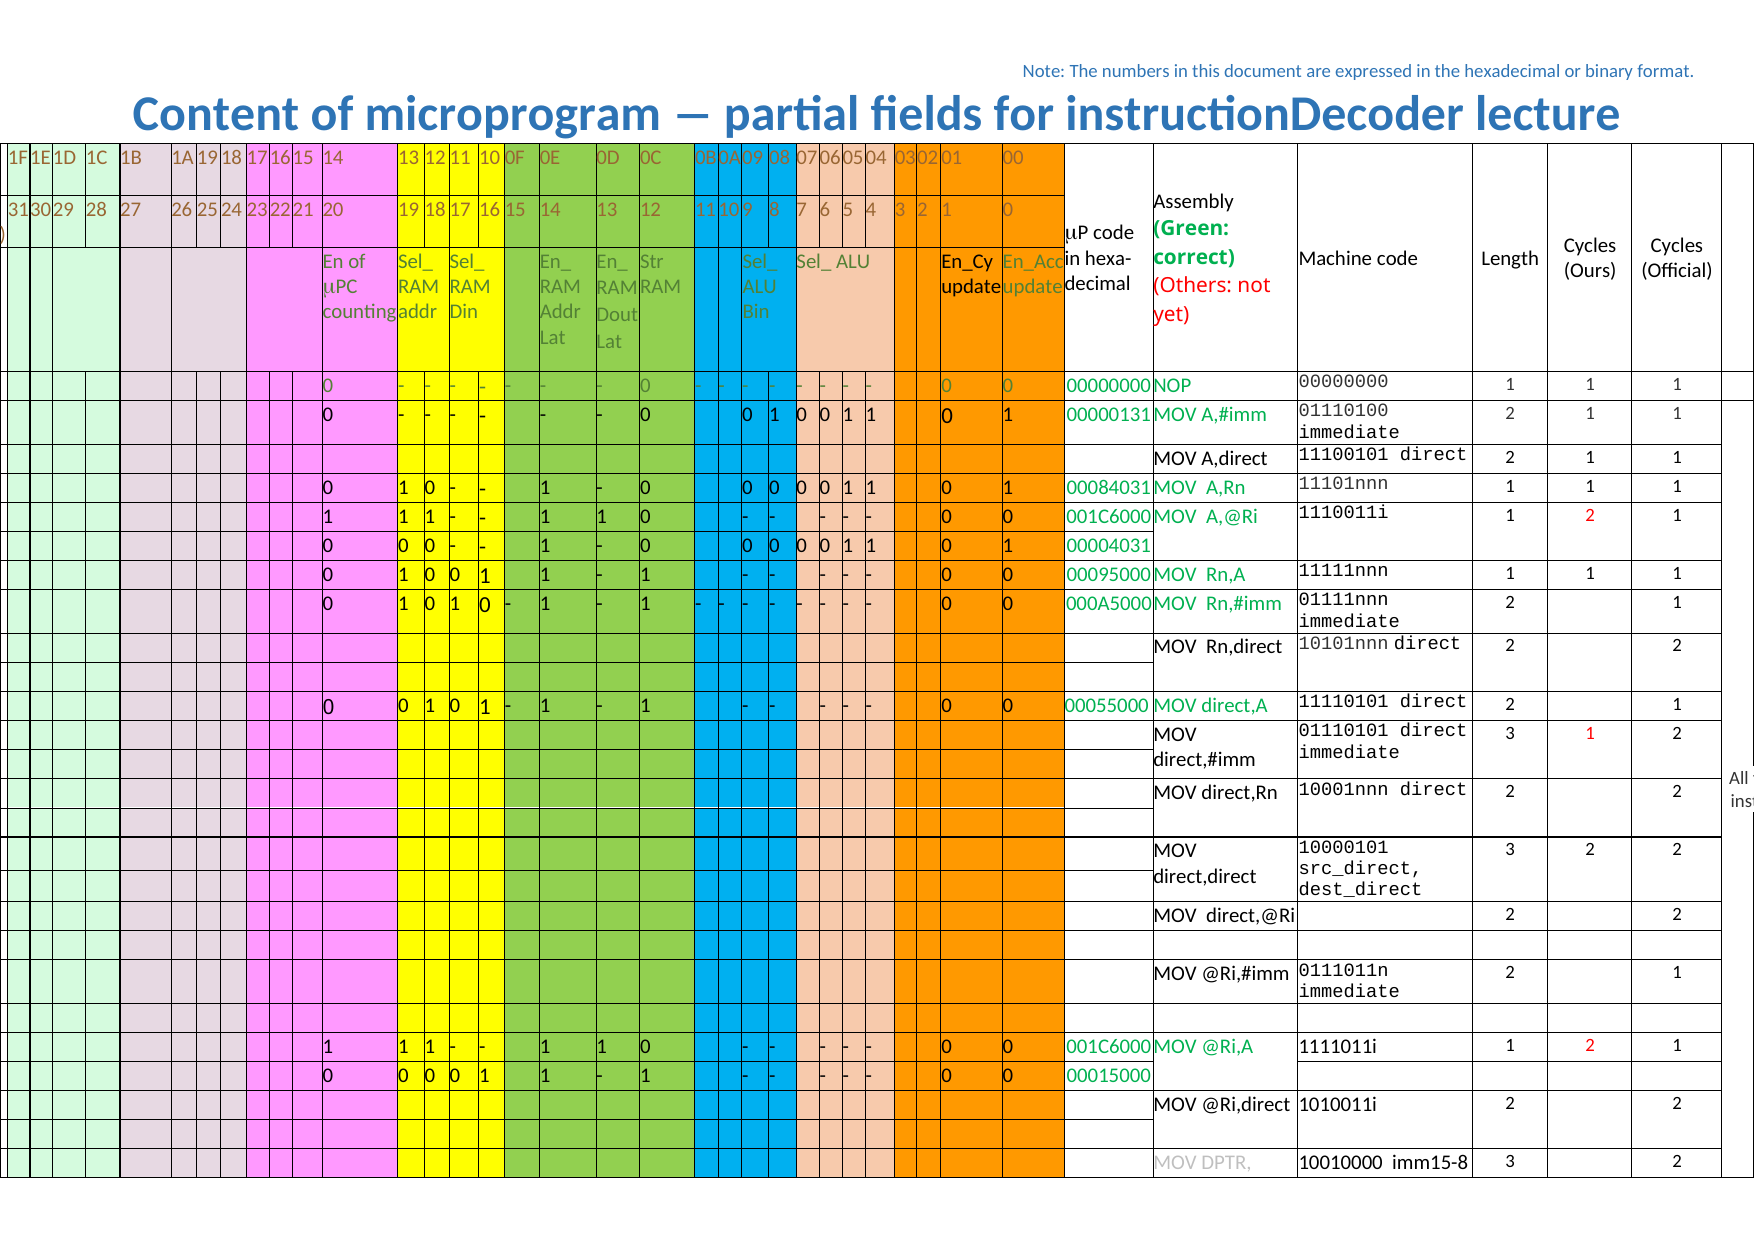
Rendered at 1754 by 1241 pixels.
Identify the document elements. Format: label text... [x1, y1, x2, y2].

table_cell [742, 809, 768, 836]
table_cell [221, 590, 246, 633]
table_cell [172, 634, 196, 662]
table_cell 2 [1473, 401, 1547, 444]
table_cell [719, 401, 741, 444]
table_cell 0 [797, 474, 819, 502]
table_cell [221, 532, 246, 560]
table_cell 0 [425, 474, 449, 502]
table_cell 0 [941, 561, 1002, 589]
table_cell 1 [1548, 401, 1631, 444]
table_cell [270, 1091, 292, 1119]
table_cell [719, 1091, 741, 1119]
table_cell - [843, 590, 865, 633]
table_cell [398, 663, 424, 691]
table_cell 00084031 [1065, 474, 1153, 502]
table_cell 0 [1003, 372, 1064, 400]
table_cell [797, 931, 819, 959]
table_cell [742, 960, 768, 1003]
table_cell [293, 838, 322, 870]
table_cell [917, 561, 940, 589]
table_cell [640, 960, 694, 1003]
table_cell [820, 960, 842, 1003]
table_cell [53, 561, 85, 589]
table_header P code in hexa-decimal [1065, 144, 1153, 371]
table_header Machine code [1298, 144, 1472, 371]
table_cell [917, 1120, 940, 1148]
table_cell 2 [1473, 1091, 1547, 1148]
table_cell [1548, 692, 1631, 720]
table_cell [323, 445, 397, 473]
table_cell [719, 960, 741, 1003]
table_cell [197, 532, 220, 560]
table_cell Sel_ ALU [797, 248, 894, 371]
table_cell - [479, 372, 504, 400]
table_cell [597, 838, 639, 870]
table_cell - [450, 401, 478, 444]
table_cell [86, 902, 119, 930]
table_cell [31, 401, 52, 444]
table_header 10 [479, 144, 504, 195]
table_cell [86, 692, 119, 720]
table_cell - [425, 401, 449, 444]
table_cell [1003, 1004, 1064, 1032]
table_cell 0 [1003, 196, 1064, 247]
table_cell [450, 809, 478, 836]
table_cell 1 [1548, 372, 1631, 400]
table_cell 0 [797, 532, 819, 560]
table_cell 1110011i [1298, 503, 1472, 560]
table_cell 1 [941, 196, 1002, 247]
table_cell [769, 1004, 796, 1032]
table_cell [719, 838, 741, 870]
table_cell [121, 1062, 171, 1090]
table_cell [53, 960, 85, 1003]
table_cell - [769, 1033, 796, 1061]
table_cell 11111nnn [1298, 561, 1472, 589]
table_cell [323, 779, 397, 807]
table_cell 0 [323, 692, 397, 720]
table_cell [8, 721, 29, 749]
table_cell [917, 838, 940, 870]
table_cell [540, 663, 596, 691]
table_cell - [719, 372, 741, 400]
table_cell [797, 634, 819, 662]
table_cell [1298, 902, 1472, 930]
table_cell [221, 474, 246, 502]
table_cell [479, 809, 504, 836]
table_cell 00000131 [1065, 401, 1153, 444]
table_cell [8, 503, 29, 531]
table_cell [505, 721, 539, 749]
table_cell [742, 750, 768, 778]
table_cell [695, 871, 718, 901]
table_cell 25 [197, 196, 220, 247]
table_cell - [695, 372, 718, 400]
table_cell [719, 871, 741, 901]
table_cell [86, 634, 119, 662]
table_header 16 [270, 144, 292, 195]
table_cell 0 [640, 401, 694, 444]
table_cell [221, 372, 246, 400]
table_cell - [479, 401, 504, 444]
table_cell [895, 1149, 916, 1177]
table_cell 001C6000 [1065, 1033, 1153, 1061]
table_cell 1 [479, 1062, 504, 1090]
table_cell [895, 474, 916, 502]
table_cell 1 [398, 590, 424, 633]
table_cell [221, 871, 246, 901]
table_cell [895, 248, 916, 371]
table_cell 1 [866, 474, 894, 502]
table_cell [172, 809, 196, 836]
table_cell [450, 1120, 478, 1148]
table_header 18 [221, 144, 246, 195]
table_cell [695, 838, 718, 870]
table_cell [293, 1091, 322, 1119]
table_cell MOV @Ri,A [1154, 1033, 1297, 1090]
table_cell [941, 445, 1002, 473]
table_cell MOV A,#imm [1154, 401, 1297, 444]
table_cell - [479, 532, 504, 560]
table_cell [172, 779, 196, 807]
table_cell [86, 372, 119, 400]
table_cell [917, 1062, 940, 1090]
table_cell 1 [425, 1033, 449, 1061]
table_cell [31, 372, 52, 400]
table_cell [505, 750, 539, 778]
table_cell [425, 871, 449, 901]
table_cell [197, 401, 220, 444]
table_cell [1065, 721, 1153, 749]
table_cell [293, 1120, 322, 1148]
table_cell [895, 871, 916, 901]
table_cell [895, 931, 916, 959]
table_cell [640, 1004, 694, 1032]
table_cell 2 [1548, 1033, 1631, 1061]
table_cell [479, 960, 504, 1003]
table_cell [270, 692, 292, 720]
table_header 0A [719, 144, 741, 195]
table_cell [31, 931, 52, 959]
table_cell [597, 1120, 639, 1148]
table_cell - [742, 590, 768, 633]
table_cell [323, 871, 397, 901]
table_cell 1 [843, 401, 865, 444]
table_cell 1 [540, 561, 596, 589]
table_cell [172, 248, 246, 371]
table_cell [270, 561, 292, 589]
table_cell [86, 663, 119, 691]
table_cell [640, 721, 694, 749]
table_cell [866, 902, 894, 930]
table_cell [895, 590, 916, 633]
table_cell [695, 931, 718, 959]
table_cell [917, 401, 940, 444]
table_cell [941, 871, 1002, 901]
table_cell [505, 931, 539, 959]
table_cell 00000000 [1065, 372, 1153, 400]
table_cell [1548, 1004, 1631, 1032]
table_cell [121, 1033, 171, 1061]
table_cell [86, 931, 119, 959]
table_cell [843, 779, 865, 807]
table_cell 1 [540, 474, 596, 502]
table_cell 16 [479, 196, 504, 247]
table_cell [121, 902, 171, 930]
table_cell [398, 1004, 424, 1032]
table_cell [695, 248, 718, 371]
table_cell [719, 1004, 741, 1032]
table_cell [121, 634, 171, 662]
table_cell [121, 445, 171, 473]
table_cell [695, 1062, 718, 1090]
table_cell [1003, 1120, 1064, 1148]
table_cell 0 [323, 532, 397, 560]
table_cell [86, 590, 119, 633]
table_cell [820, 1004, 842, 1032]
table_cell 1 [1632, 960, 1721, 1003]
table_cell [425, 960, 449, 1003]
table_cell [695, 1033, 718, 1061]
table_cell [505, 838, 539, 870]
table_cell [1298, 1062, 1472, 1090]
table_cell [1548, 1062, 1631, 1090]
table_cell [1065, 779, 1153, 807]
table_cell [769, 634, 796, 662]
table_cell [31, 838, 52, 870]
table_cell 0 [425, 1062, 449, 1090]
table_cell 7 [797, 196, 819, 247]
table_cell - [820, 372, 842, 400]
table_cell [1632, 931, 1721, 959]
table_cell 27 [121, 196, 171, 247]
text Note: The numbers in this document are expressed in the hexadecimal or binary format. [59, 59, 1695, 82]
table_cell [31, 902, 52, 930]
table_cell [323, 1004, 397, 1032]
table_cell - [820, 590, 842, 633]
table_cell [1065, 634, 1153, 662]
table_cell [53, 532, 85, 560]
table_cell [197, 372, 220, 400]
table_cell 01110101 direct immediate [1298, 721, 1472, 778]
table_cell [293, 1004, 322, 1032]
table_cell [640, 663, 694, 691]
table_cell [86, 838, 119, 870]
table_cell 1 [866, 532, 894, 560]
table_cell 21 [293, 196, 322, 247]
table_cell [769, 871, 796, 901]
table_cell 00095000 [1065, 561, 1153, 589]
table_cell [1065, 445, 1153, 473]
table_cell [1722, 372, 1753, 400]
table_cell [597, 960, 639, 1003]
table_cell 0 [479, 590, 504, 633]
table_cell [197, 1004, 220, 1032]
table_header 17 [247, 144, 269, 195]
table_cell 1 [479, 561, 504, 589]
table_cell 0 [941, 503, 1002, 531]
table_cell 1 [1632, 503, 1721, 560]
table_cell [769, 809, 796, 836]
table_cell [31, 721, 52, 749]
table_cell [247, 372, 269, 400]
table_cell [450, 838, 478, 870]
table_cell 1 [1003, 401, 1064, 444]
table_cell [479, 1091, 504, 1119]
table_cell [425, 445, 449, 473]
table_cell [221, 1120, 246, 1148]
table_cell [719, 663, 741, 691]
table_cell [843, 750, 865, 778]
table_cell [323, 902, 397, 930]
table_cell - [843, 692, 865, 720]
table_cell [505, 960, 539, 1003]
table_cell [247, 692, 269, 720]
table_cell [398, 779, 424, 807]
table_header 15 [293, 144, 322, 195]
table_cell [8, 1091, 29, 1119]
table_cell [479, 838, 504, 870]
table_cell [121, 503, 171, 531]
table_cell [1548, 779, 1631, 836]
table_header Cycles (Official) [1632, 144, 1721, 371]
table_header 1C [86, 144, 119, 195]
table_cell 1111011i [1298, 1033, 1472, 1061]
table_cell 0 [450, 561, 478, 589]
table_cell [895, 1062, 916, 1090]
table_header 14 [323, 144, 397, 195]
table_cell MOV A,Rn [1154, 474, 1297, 502]
table_cell [293, 561, 322, 589]
table_cell [53, 590, 85, 633]
table_cell MOV direct,@Ri [1154, 902, 1297, 930]
table_header [1722, 144, 1753, 371]
table_cell [247, 1004, 269, 1032]
table_cell [797, 1149, 819, 1177]
table_cell - [479, 503, 504, 531]
table_cell [540, 1120, 596, 1148]
table_cell [1065, 1149, 1153, 1177]
table_cell [941, 838, 1002, 870]
table_cell [53, 931, 85, 959]
table_header 03 [895, 144, 916, 195]
table_cell [53, 838, 85, 870]
table_header Cycles (Ours) [1548, 144, 1631, 371]
table_cell [121, 372, 171, 400]
table_cell 2 [1473, 779, 1547, 836]
table_cell [450, 634, 478, 662]
table_cell [941, 1149, 1002, 1177]
table_cell [1003, 1091, 1064, 1119]
table_cell [640, 1120, 694, 1148]
table_cell [197, 663, 220, 691]
table_cell 0 [425, 561, 449, 589]
table_cell [843, 1091, 865, 1119]
table_cell [398, 445, 424, 473]
table_cell 2 [1632, 779, 1721, 836]
table_cell MOV direct,Rn [1154, 779, 1297, 836]
table_cell [719, 248, 741, 371]
table_cell [121, 663, 171, 691]
table_cell [797, 503, 819, 531]
table_cell 0 [1003, 590, 1064, 633]
table_cell MOV direct,#imm [1154, 721, 1297, 778]
table_cell [1003, 931, 1064, 959]
table_cell [505, 871, 539, 901]
table_cell [895, 1120, 916, 1148]
table_cell [398, 871, 424, 901]
table_cell 11100101 direct [1298, 445, 1472, 473]
table_cell [479, 721, 504, 749]
table_cell [820, 721, 842, 749]
table_cell 26 [172, 196, 196, 247]
table_cell 10000101 src_direct, dest_direct [1298, 838, 1472, 901]
table_cell [895, 503, 916, 531]
table_cell [247, 1091, 269, 1119]
table_cell [450, 445, 478, 473]
table_cell 0111011n immediate [1298, 960, 1472, 1003]
table_cell [640, 838, 694, 870]
table_cell [121, 838, 171, 870]
table_cell [121, 721, 171, 749]
table_cell - [450, 503, 478, 531]
table_cell 13 [597, 196, 639, 247]
table_cell [247, 779, 269, 807]
table_cell [197, 634, 220, 662]
table_cell 1 [1003, 474, 1064, 502]
table_cell [866, 809, 894, 836]
table_cell 5 [843, 196, 865, 247]
table_cell [293, 750, 322, 778]
table_header 1E [31, 144, 52, 195]
table_cell NOP [1154, 372, 1297, 400]
table_cell [719, 503, 741, 531]
table_cell 0 [941, 401, 1002, 444]
table_cell [121, 1120, 171, 1148]
table_cell 1 [1632, 1033, 1721, 1061]
table_cell [540, 960, 596, 1003]
table_cell [293, 809, 322, 836]
table_cell 0 [941, 532, 1002, 560]
table_cell [121, 871, 171, 901]
table_cell - [843, 1062, 865, 1090]
table_cell [895, 692, 916, 720]
table_cell - [866, 1062, 894, 1090]
table_cell - [769, 1062, 796, 1090]
table_cell [695, 692, 718, 720]
table_cell [86, 445, 119, 473]
table_cell [820, 1149, 842, 1177]
table_cell [53, 750, 85, 778]
table_cell MOV @Ri,#imm [1154, 960, 1297, 1003]
table_cell [31, 750, 52, 778]
table_cell [172, 1149, 196, 1177]
table_cell - [450, 532, 478, 560]
table_cell [719, 445, 741, 473]
table_cell - [843, 1033, 865, 1061]
table_cell [941, 663, 1002, 691]
table_cell [197, 474, 220, 502]
table_cell [270, 1149, 292, 1177]
table_cell - [769, 692, 796, 720]
table_cell [719, 532, 741, 560]
table_cell [695, 809, 718, 836]
table_cell [866, 931, 894, 959]
table_cell 3 [1473, 721, 1547, 778]
table_cell 2 [1473, 445, 1547, 473]
table_cell [1548, 634, 1631, 691]
table_cell [53, 248, 119, 371]
table_cell 2 [1632, 902, 1721, 930]
table_cell [425, 931, 449, 959]
table_cell 1 [1548, 561, 1631, 589]
table_cell [917, 1033, 940, 1061]
table_cell - [769, 503, 796, 531]
table_cell [540, 445, 596, 473]
table_cell - [820, 503, 842, 531]
table_cell 1 [323, 1033, 397, 1061]
table_cell [172, 445, 196, 473]
table_cell [31, 663, 52, 691]
table_cell [1003, 750, 1064, 778]
table_cell 2 [1632, 1149, 1721, 1177]
table_cell [1003, 1149, 1064, 1177]
table_cell 0 [1003, 1033, 1064, 1061]
table_cell [797, 902, 819, 930]
table_cell 1 [1473, 1033, 1547, 1061]
table_cell [917, 372, 940, 400]
table_cell 1 [1632, 474, 1721, 502]
table_cell [323, 1091, 397, 1119]
table_cell 1 [769, 401, 796, 444]
table_cell [172, 532, 196, 560]
table_cell [172, 902, 196, 930]
table_cell [121, 931, 171, 959]
table_cell 0 [398, 1062, 424, 1090]
table_cell 1 [1632, 401, 1721, 444]
table_cell [843, 445, 865, 473]
table_cell [1632, 1062, 1721, 1090]
table_cell 1 [398, 474, 424, 502]
table_cell [31, 809, 52, 836]
table_cell 00015000 [1065, 1062, 1153, 1090]
table_cell [597, 721, 639, 749]
table_cell 0 [323, 1062, 397, 1090]
table_cell [1548, 931, 1631, 959]
table_header 0F [505, 144, 539, 195]
table_cell [843, 838, 865, 870]
table_cell 1 [540, 590, 596, 633]
table_cell [121, 561, 171, 589]
table_cell [293, 960, 322, 1003]
table_cell 1 [843, 532, 865, 560]
table_cell [917, 931, 940, 959]
table_cell 19 [398, 196, 424, 247]
table_cell [719, 721, 741, 749]
table_header 1D [53, 144, 85, 195]
table_cell [221, 634, 246, 662]
table_cell [8, 474, 29, 502]
table_cell 0 [742, 401, 768, 444]
table_cell [425, 721, 449, 749]
table_cell [270, 1120, 292, 1148]
table_cell - [866, 561, 894, 589]
table_cell [270, 931, 292, 959]
table_cell [866, 1120, 894, 1148]
table_cell [917, 809, 940, 836]
table_cell [1003, 902, 1064, 930]
table_cell [197, 1091, 220, 1119]
table_cell [323, 1149, 397, 1177]
table_cell [398, 634, 424, 662]
table_cell [450, 871, 478, 901]
table_cell [917, 1149, 940, 1177]
table_cell [479, 1149, 504, 1177]
table_cell [695, 532, 718, 560]
table_cell 00000000 [1298, 372, 1472, 400]
table_cell [540, 779, 596, 807]
table_cell [425, 1149, 449, 1177]
table_cell [479, 1004, 504, 1032]
table_cell [479, 779, 504, 807]
table_cell [197, 809, 220, 836]
table_cell [221, 561, 246, 589]
table_cell [895, 750, 916, 778]
table_cell [323, 931, 397, 959]
table_cell [323, 663, 397, 691]
table_cell [695, 1149, 718, 1177]
table_cell [172, 474, 196, 502]
table_cell [895, 960, 916, 1003]
table_cell [769, 750, 796, 778]
table_cell 1 [640, 561, 694, 589]
table_cell [719, 809, 741, 836]
table_cell [820, 902, 842, 930]
table_cell [843, 1004, 865, 1032]
table_cell 000A5000 [1065, 590, 1153, 633]
table_cell 0 [941, 372, 1002, 400]
table_cell [31, 1120, 52, 1148]
table_cell [797, 779, 819, 807]
table_cell [917, 692, 940, 720]
table_cell [941, 931, 1002, 959]
table_cell [247, 561, 269, 589]
table_cell [425, 1004, 449, 1032]
table_cell 1 [398, 561, 424, 589]
table_cell [941, 1120, 1002, 1148]
table_header 01 [941, 144, 1002, 195]
table_cell 001C6000 [1065, 503, 1153, 531]
table_cell 0 [1003, 692, 1064, 720]
table_cell [293, 474, 322, 502]
table_cell [695, 960, 718, 1003]
table_cell [8, 1120, 29, 1148]
table_cell [172, 561, 196, 589]
table_header 05 [843, 144, 865, 195]
table_cell [247, 445, 269, 473]
table_cell 0 [769, 532, 796, 560]
table_cell [86, 1033, 119, 1061]
table_cell [270, 1004, 292, 1032]
table_cell [53, 634, 85, 662]
table_cell [895, 838, 916, 870]
table_cell [221, 1033, 246, 1061]
table_cell [270, 779, 292, 807]
table_cell - [843, 372, 865, 400]
table_cell [866, 838, 894, 870]
table_cell [695, 902, 718, 930]
table_cell [270, 401, 292, 444]
table_cell En_ RAM Addr Lat [540, 248, 596, 371]
table_cell [53, 721, 85, 749]
table_cell [866, 960, 894, 1003]
table_cell 1 [540, 503, 596, 531]
table_cell [797, 721, 819, 749]
table_cell [450, 779, 478, 807]
table_cell [695, 779, 718, 807]
table_cell 0 [820, 474, 842, 502]
table_cell 0 [797, 401, 819, 444]
table_cell [121, 401, 171, 444]
table_cell [247, 902, 269, 930]
table_cell [895, 721, 916, 749]
table_cell - [820, 561, 842, 589]
table_cell [8, 663, 29, 691]
table_cell - [742, 692, 768, 720]
table_cell 0 [742, 474, 768, 502]
table_cell [797, 871, 819, 901]
table_cell 0 [450, 692, 478, 720]
table_cell [398, 931, 424, 959]
table_cell 6 [820, 196, 842, 247]
table_cell 24 [221, 196, 246, 247]
table_cell [221, 960, 246, 1003]
table_cell 0 [941, 590, 1002, 633]
table_cell [505, 532, 539, 560]
table_cell 31 [8, 196, 29, 247]
table_cell [895, 532, 916, 560]
table_cell [86, 503, 119, 531]
table_cell 1 [597, 503, 639, 531]
table_cell [505, 248, 539, 371]
table_cell [293, 931, 322, 959]
table_cell 1 [1632, 445, 1721, 473]
table_cell [1065, 1004, 1153, 1032]
table_cell [247, 590, 269, 633]
table_cell [843, 663, 865, 691]
table_cell 1 [1473, 503, 1547, 560]
table_cell [53, 902, 85, 930]
table_cell - [769, 372, 796, 400]
table_cell [597, 1004, 639, 1032]
table_cell 10101nnn direct [1298, 634, 1472, 691]
table_cell [172, 1033, 196, 1061]
table_cell 1 [640, 1062, 694, 1090]
table_cell [695, 474, 718, 502]
table_cell [640, 809, 694, 836]
table_cell 0 [640, 1033, 694, 1061]
table_cell [1548, 902, 1631, 930]
table_cell [540, 750, 596, 778]
table_cell [172, 838, 196, 870]
table_cell 10 [719, 196, 741, 247]
table_cell [8, 1004, 29, 1032]
table_cell [719, 1120, 741, 1148]
table_cell 0 [941, 474, 1002, 502]
table_cell [221, 1091, 246, 1119]
table_cell [1065, 663, 1153, 691]
table_cell [843, 809, 865, 836]
table_cell [769, 779, 796, 807]
table_cell - [597, 1062, 639, 1090]
table_cell [797, 960, 819, 1003]
table_header 12 [425, 144, 449, 195]
table_cell [221, 1149, 246, 1177]
table_cell [866, 445, 894, 473]
table_cell [941, 634, 1002, 662]
table_cell 1 [597, 1033, 639, 1061]
table_cell - [398, 401, 424, 444]
table_cell [293, 779, 322, 807]
table_cell [323, 1120, 397, 1148]
table_cell [769, 931, 796, 959]
table_cell [53, 401, 85, 444]
table_cell [866, 634, 894, 662]
table_cell [8, 445, 29, 473]
table_cell [86, 1120, 119, 1148]
table_cell [769, 663, 796, 691]
table_cell 0 [640, 474, 694, 502]
table_cell [797, 1120, 819, 1148]
table_cell [86, 779, 119, 807]
table_cell [31, 474, 52, 502]
table_cell - [540, 372, 596, 400]
table_cell [247, 1149, 269, 1177]
table_cell [597, 445, 639, 473]
table_cell [597, 634, 639, 662]
table_cell [769, 1149, 796, 1177]
table_cell [31, 1149, 52, 1177]
table_cell [479, 1120, 504, 1148]
table_cell 2 [1632, 721, 1721, 778]
table_cell - [719, 590, 741, 633]
table_cell [425, 1091, 449, 1119]
table_cell [172, 590, 196, 633]
table_cell [121, 692, 171, 720]
table_cell 0 [820, 532, 842, 560]
table_cell [866, 1004, 894, 1032]
table_cell [1065, 750, 1153, 778]
table_cell [247, 1120, 269, 1148]
table_cell [425, 750, 449, 778]
table_cell - [450, 1033, 478, 1061]
table_cell [866, 663, 894, 691]
table_cell [53, 1062, 85, 1090]
table_cell [941, 902, 1002, 930]
table_cell 1 [1473, 474, 1547, 502]
table_cell [450, 1149, 478, 1177]
table_cell [917, 248, 940, 371]
table_cell [425, 634, 449, 662]
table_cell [1298, 1149, 1472, 1177]
table_cell [895, 902, 916, 930]
table_cell [820, 1091, 842, 1119]
table_cell Str RAM [640, 248, 694, 371]
table_cell [719, 692, 741, 720]
table_cell [820, 445, 842, 473]
table_cell [172, 750, 196, 778]
table_cell [53, 1120, 85, 1148]
table_cell [247, 809, 269, 836]
table_cell [1003, 871, 1064, 901]
table_cell [797, 445, 819, 473]
table_cell En_Cy update [941, 248, 1002, 371]
table_cell 0 [941, 1062, 1002, 1090]
table_cell [742, 445, 768, 473]
table_cell [197, 503, 220, 531]
table_cell [197, 721, 220, 749]
table_header 06 [820, 144, 842, 195]
table_cell [843, 960, 865, 1003]
table_cell [895, 663, 916, 691]
table_cell [540, 1091, 596, 1119]
table_cell [479, 445, 504, 473]
table_cell - [866, 503, 894, 531]
table_cell MOV Rn,A [1154, 561, 1297, 589]
table_cell [597, 1091, 639, 1119]
table_cell 1 [540, 1062, 596, 1090]
table_cell [1298, 931, 1472, 959]
table_cell - [742, 561, 768, 589]
table_cell 14 [540, 196, 596, 247]
table_cell 01110100 immediate [1298, 401, 1472, 444]
table_cell [270, 634, 292, 662]
table_cell [172, 372, 196, 400]
table_cell [247, 721, 269, 749]
table_cell [695, 445, 718, 473]
table_cell [1298, 1004, 1472, 1032]
table_cell [221, 838, 246, 870]
table_cell [53, 445, 85, 473]
table_cell [8, 401, 29, 444]
table_cell [270, 1062, 292, 1090]
table_cell [769, 838, 796, 870]
table_cell 2 [917, 196, 940, 247]
table_header 0C [640, 144, 694, 195]
table_cell [86, 532, 119, 560]
table_cell [941, 809, 1002, 836]
table_cell 0 [450, 1062, 478, 1090]
table_cell [121, 750, 171, 778]
table_cell - [866, 372, 894, 400]
table_cell [820, 634, 842, 662]
table_cell 1 [1003, 532, 1064, 560]
table_cell [797, 750, 819, 778]
table_cell 2 [1473, 590, 1547, 633]
table_cell [597, 779, 639, 807]
table_cell [895, 372, 916, 400]
table_cell [820, 663, 842, 691]
table_cell [425, 779, 449, 807]
table_cell [425, 838, 449, 870]
table_cell [293, 372, 322, 400]
table_cell 11110101 direct [1298, 692, 1472, 720]
table_cell - [797, 590, 819, 633]
table_cell [640, 931, 694, 959]
table_cell [917, 779, 940, 807]
table_cell [293, 1033, 322, 1061]
table_cell [843, 871, 865, 901]
table_cell [31, 692, 52, 720]
table_cell [8, 634, 29, 662]
table_cell [31, 561, 52, 589]
table_cell [31, 503, 52, 531]
table_cell 0 [398, 532, 424, 560]
table_cell [293, 401, 322, 444]
table_cell 12 [640, 196, 694, 247]
table_cell [719, 750, 741, 778]
table_cell [479, 931, 504, 959]
table_cell 1 [1548, 445, 1631, 473]
table_cell 17 [450, 196, 478, 247]
table_cell En_Acc update [1003, 248, 1064, 371]
table_cell - [866, 590, 894, 633]
table_cell [797, 692, 819, 720]
table_cell [121, 779, 171, 807]
table_cell 9 [742, 196, 768, 247]
table_cell [172, 721, 196, 749]
table_cell 18 [425, 196, 449, 247]
table_cell [293, 503, 322, 531]
table_cell [398, 838, 424, 870]
table_cell [398, 1120, 424, 1148]
table_cell [742, 1091, 768, 1119]
table_cell [695, 561, 718, 589]
table_cell [917, 590, 940, 633]
table_cell - [866, 692, 894, 720]
table_cell [540, 871, 596, 901]
table_cell [247, 474, 269, 502]
table_cell [121, 1149, 171, 1177]
table_cell [640, 902, 694, 930]
table_cell 0 [425, 532, 449, 560]
table_cell [323, 750, 397, 778]
table_cell [121, 1004, 171, 1032]
table_cell [1065, 871, 1153, 901]
table_cell [695, 1091, 718, 1119]
table_cell - [597, 590, 639, 633]
table_cell [1632, 1004, 1721, 1032]
table_cell 23 [247, 196, 269, 247]
table_cell - [820, 692, 842, 720]
table_header 0E [540, 144, 596, 195]
table_cell [540, 1149, 596, 1177]
table_cell [1003, 838, 1064, 870]
table_cell [121, 1091, 171, 1119]
table_cell [895, 561, 916, 589]
table_cell - [843, 503, 865, 531]
table_cell - [479, 1033, 504, 1061]
table_cell [121, 960, 171, 1003]
table_cell [8, 372, 29, 400]
table_cell [820, 931, 842, 959]
table_cell [398, 1149, 424, 1177]
table_cell [293, 663, 322, 691]
table_cell [695, 503, 718, 531]
table_cell [505, 1062, 539, 1090]
table_cell [270, 1033, 292, 1061]
table_cell [505, 401, 539, 444]
table_header 04 [866, 144, 894, 195]
table_cell [719, 779, 741, 807]
table_cell [895, 1004, 916, 1032]
table_cell - [742, 372, 768, 400]
table_cell 0 [941, 692, 1002, 720]
table_cell [53, 474, 85, 502]
table_cell 28 [86, 196, 119, 247]
table_cell [197, 561, 220, 589]
table_cell 1 [540, 532, 596, 560]
table_cell [505, 445, 539, 473]
table_cell 2 [1548, 838, 1631, 901]
table_cell 1 [540, 692, 596, 720]
table_cell [8, 248, 29, 371]
table_cell [31, 634, 52, 662]
table_cell [247, 1062, 269, 1090]
table_cell [797, 663, 819, 691]
table_cell [247, 503, 269, 531]
table_cell [86, 474, 119, 502]
table_cell [820, 779, 842, 807]
table_cell [31, 1004, 52, 1032]
table_cell [742, 663, 768, 691]
table_cell [1548, 590, 1631, 633]
table_cell [172, 931, 196, 959]
table_cell [247, 663, 269, 691]
table_cell [172, 1091, 196, 1119]
table_cell [221, 401, 246, 444]
table_cell En of PC counting [323, 248, 397, 371]
table_cell [540, 902, 596, 930]
table_cell [221, 1062, 246, 1090]
table_cell [941, 750, 1002, 778]
table_cell [917, 1091, 940, 1119]
table_cell 2 [1548, 503, 1631, 560]
table_cell 01111nnn immediate [1298, 590, 1472, 633]
table_cell [86, 750, 119, 778]
table_cell [172, 871, 196, 901]
table_cell [247, 931, 269, 959]
table_header 1B [121, 144, 171, 195]
table_cell En_ RAM Dout Lat [597, 248, 639, 371]
table_cell [270, 590, 292, 633]
table_cell [197, 960, 220, 1003]
table_cell [197, 902, 220, 930]
table_cell - [505, 590, 539, 633]
table_cell [866, 721, 894, 749]
table_cell [425, 809, 449, 836]
table_cell [742, 1120, 768, 1148]
table_cell [8, 1062, 29, 1090]
table_cell [450, 931, 478, 959]
table_cell 0 [1003, 1062, 1064, 1090]
table_cell [866, 1149, 894, 1177]
table_cell [843, 931, 865, 959]
table_cell [53, 663, 85, 691]
table_cell 0 [398, 692, 424, 720]
table_cell [293, 902, 322, 930]
table_cell [719, 1033, 741, 1061]
table_cell [172, 960, 196, 1003]
table_cell [172, 663, 196, 691]
table_cell [221, 779, 246, 807]
table_cell [917, 474, 940, 502]
table_cell 8 [769, 196, 796, 247]
table_cell 1 [1473, 372, 1547, 400]
table_cell 15 [505, 196, 539, 247]
table_cell [221, 663, 246, 691]
table_cell [917, 871, 940, 901]
table_cell 1 [450, 590, 478, 633]
table_cell 10001nnn direct [1298, 779, 1472, 836]
table_cell [8, 779, 29, 807]
table_cell 2 [1473, 902, 1547, 930]
table_header 0B [695, 144, 718, 195]
table_cell [197, 779, 220, 807]
table_cell [247, 871, 269, 901]
table_cell [53, 1149, 85, 1177]
table_cell [719, 474, 741, 502]
table_cell [221, 750, 246, 778]
table_cell [221, 1004, 246, 1032]
table_cell [917, 503, 940, 531]
table_cell [31, 1091, 52, 1119]
table_cell [247, 960, 269, 1003]
table_cell [398, 750, 424, 778]
table_cell [247, 248, 322, 371]
table_cell [293, 871, 322, 901]
table_cell [293, 634, 322, 662]
text Content of microprogram partial fields for instructionDecoder lecture [59, 82, 1695, 143]
table_cell 0 [323, 474, 397, 502]
table_cell - [597, 372, 639, 400]
table_cell [293, 532, 322, 560]
table_cell Sel_ ALU Bin [742, 248, 796, 371]
table_cell [1065, 809, 1153, 836]
table_cell 22 [270, 196, 292, 247]
table_cell 3 [1473, 1149, 1547, 1177]
table_cell - [479, 474, 504, 502]
table_cell [398, 960, 424, 1003]
table_cell 1 [479, 692, 504, 720]
table_cell [31, 779, 52, 807]
table_cell [172, 1120, 196, 1148]
table_cell [941, 1004, 1002, 1032]
table_cell - [505, 692, 539, 720]
table_cell [540, 634, 596, 662]
table_cell [197, 1149, 220, 1177]
table_cell [221, 445, 246, 473]
table_cell [8, 902, 29, 930]
table_cell [479, 634, 504, 662]
table_cell [695, 663, 718, 691]
table_cell [53, 779, 85, 807]
table_cell [450, 663, 478, 691]
table_cell [270, 871, 292, 901]
table_header 02 [917, 144, 940, 195]
table_cell [31, 1062, 52, 1090]
table_cell [86, 401, 119, 444]
table_cell 00004031 [1065, 532, 1153, 560]
table_cell [895, 634, 916, 662]
table_cell - [597, 561, 639, 589]
table_cell [742, 779, 768, 807]
table_cell 1 [843, 474, 865, 502]
table_cell 1 [398, 503, 424, 531]
table_cell [172, 503, 196, 531]
table_cell MOV A,direct [1154, 445, 1297, 473]
table_cell [1003, 779, 1064, 807]
table_cell [86, 1091, 119, 1119]
table_cell [270, 721, 292, 749]
table_cell [398, 902, 424, 930]
table_cell [86, 1062, 119, 1090]
table_cell 2 [1632, 634, 1721, 691]
table_cell [742, 1149, 768, 1177]
table_cell [597, 871, 639, 901]
table_cell [270, 838, 292, 870]
table_cell [719, 902, 741, 930]
table_cell [917, 532, 940, 560]
table_cell - [505, 372, 539, 400]
table_cell [797, 809, 819, 836]
table_cell [53, 871, 85, 901]
table_header 0D [597, 144, 639, 195]
table_cell [221, 809, 246, 836]
table_header 1F [8, 144, 29, 195]
table_cell [597, 750, 639, 778]
table_cell [197, 838, 220, 870]
table_cell 1 [640, 692, 694, 720]
table_cell [53, 1091, 85, 1119]
table_cell [1065, 902, 1153, 930]
table_header 08 [769, 144, 796, 195]
table_cell [323, 721, 397, 749]
table_cell [1065, 838, 1153, 870]
table_cell [719, 1062, 741, 1090]
table_cell - [597, 474, 639, 502]
table_cell [866, 1091, 894, 1119]
table_cell 0 [323, 401, 397, 444]
table_cell [247, 532, 269, 560]
table_cell [121, 474, 171, 502]
table_cell [31, 590, 52, 633]
table_cell [121, 809, 171, 836]
table_cell [425, 663, 449, 691]
table_cell [479, 750, 504, 778]
table_cell [640, 871, 694, 901]
table_cell [221, 503, 246, 531]
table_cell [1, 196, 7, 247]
table_cell [1065, 960, 1153, 1003]
table_cell [1154, 1004, 1297, 1032]
table_cell [505, 1004, 539, 1032]
table_cell [172, 692, 196, 720]
table_cell [450, 960, 478, 1003]
table_cell [640, 445, 694, 473]
table_cell [293, 445, 322, 473]
table_cell 2 [1632, 1091, 1721, 1148]
table_cell [505, 1033, 539, 1061]
table_cell 1 [1548, 721, 1631, 778]
table_cell [917, 750, 940, 778]
table_cell [820, 1120, 842, 1148]
table_cell [866, 750, 894, 778]
table_cell [505, 474, 539, 502]
table_header 11 [450, 144, 478, 195]
table_cell [769, 721, 796, 749]
table_cell [895, 809, 916, 836]
table_cell [505, 902, 539, 930]
table_cell [270, 474, 292, 502]
table_cell [1473, 931, 1547, 959]
table_cell [695, 634, 718, 662]
table_cell [450, 1004, 478, 1032]
table_cell [843, 1149, 865, 1177]
table_cell 0 [1003, 503, 1064, 531]
table_cell [8, 1033, 29, 1061]
table_cell [742, 1004, 768, 1032]
table_cell [86, 960, 119, 1003]
table_cell [270, 809, 292, 836]
table_cell - [797, 372, 819, 400]
table_cell [270, 532, 292, 560]
table_cell [221, 931, 246, 959]
table_cell [895, 445, 916, 473]
table_cell [597, 809, 639, 836]
table_cell - [450, 474, 478, 502]
table_cell [797, 1091, 819, 1119]
table_cell [270, 503, 292, 531]
table_cell [247, 838, 269, 870]
table_cell MOV A,@Ri [1154, 503, 1297, 560]
table_cell [540, 931, 596, 959]
table_cell - [820, 1033, 842, 1061]
table_cell [1003, 960, 1064, 1003]
table_cell [1003, 809, 1064, 836]
table_cell [640, 750, 694, 778]
table_cell [8, 750, 29, 778]
table_cell 2 [1473, 960, 1547, 1003]
table_cell [270, 902, 292, 930]
table_cell 0 [323, 561, 397, 589]
table_cell [866, 871, 894, 901]
table_cell - [597, 692, 639, 720]
table_cell [479, 871, 504, 901]
table_cell [695, 721, 718, 749]
table_cell - [597, 401, 639, 444]
table_cell MOV DPTR, #imm [1154, 1149, 1297, 1177]
table_cell [742, 871, 768, 901]
table_cell [1003, 445, 1064, 473]
table_cell 29 [53, 196, 85, 247]
table_cell [197, 750, 220, 778]
table_cell 1 [540, 1033, 596, 1061]
table_cell 1 [1632, 372, 1721, 400]
table_cell - [769, 590, 796, 633]
table_header Assembly (Green: correct) (Others: not yet) [1154, 144, 1297, 371]
table_cell [323, 960, 397, 1003]
table_cell [797, 838, 819, 870]
table_cell - [742, 1033, 768, 1061]
table_cell - [742, 1062, 768, 1090]
table_cell [719, 561, 741, 589]
table_cell [121, 248, 171, 371]
table_cell - [597, 532, 639, 560]
table_header 00 [1003, 144, 1064, 195]
table_cell [797, 1062, 819, 1090]
table_cell 0 [425, 590, 449, 633]
table_cell [719, 1149, 741, 1177]
table_cell [597, 663, 639, 691]
table_cell [197, 871, 220, 901]
table_cell [895, 779, 916, 807]
table_cell [31, 1033, 52, 1061]
table_cell [640, 779, 694, 807]
table_cell - [695, 590, 718, 633]
table_cell 1 [1632, 561, 1721, 589]
table_cell [1003, 634, 1064, 662]
table_cell [450, 902, 478, 930]
table_cell [917, 902, 940, 930]
table_cell [53, 372, 85, 400]
table_cell All the MOV instructions [1722, 401, 1753, 1177]
table_cell [53, 1004, 85, 1032]
table_cell [8, 809, 29, 836]
table_cell [270, 750, 292, 778]
table_cell 0 [323, 372, 397, 400]
table_cell 11 [695, 196, 718, 247]
table_cell [197, 1062, 220, 1090]
table_cell 2 [1632, 838, 1721, 901]
table_cell [8, 1149, 29, 1177]
table_cell [505, 503, 539, 531]
table_cell 1010011i [1298, 1091, 1472, 1148]
table_header 07 [797, 144, 819, 195]
table_cell [172, 401, 196, 444]
table_cell [86, 561, 119, 589]
table_cell [695, 1120, 718, 1148]
table_cell [640, 1091, 694, 1119]
table_cell MOV Rn,#imm [1154, 590, 1297, 633]
table_header Length [1473, 144, 1547, 371]
table_cell - [425, 372, 449, 400]
table_cell [843, 634, 865, 662]
table_cell [1003, 721, 1064, 749]
table_cell 4 [866, 196, 894, 247]
table_cell MOV Rn,direct [1154, 634, 1297, 691]
table_cell [695, 750, 718, 778]
table_cell [1065, 931, 1153, 959]
table_cell 0 [323, 590, 397, 633]
table_cell [742, 931, 768, 959]
table_cell [719, 931, 741, 959]
table_cell [197, 1120, 220, 1148]
table_cell [197, 692, 220, 720]
table_cell [197, 590, 220, 633]
table_cell 0 [640, 372, 694, 400]
table_cell [31, 445, 52, 473]
table_cell 2 [1473, 634, 1547, 691]
table_cell [597, 1149, 639, 1177]
table_cell [695, 1004, 718, 1032]
table_cell [8, 561, 29, 589]
table_cell [640, 634, 694, 662]
table_cell [597, 931, 639, 959]
table_cell [505, 663, 539, 691]
table_cell [197, 1033, 220, 1061]
table_cell [8, 692, 29, 720]
table_cell [8, 590, 29, 633]
table_cell [769, 445, 796, 473]
table_cell [53, 809, 85, 836]
table_cell [1065, 1091, 1153, 1119]
table_cell MOV direct,direct [1154, 838, 1297, 901]
table_cell [86, 871, 119, 901]
table_cell [917, 445, 940, 473]
table_cell [843, 721, 865, 749]
table_cell - [769, 561, 796, 589]
table_cell 1 [1473, 561, 1547, 589]
table_cell 0 [742, 532, 768, 560]
table_cell 0 [640, 503, 694, 531]
table_cell [86, 809, 119, 836]
table_cell [1003, 663, 1064, 691]
table_cell [293, 590, 322, 633]
table_cell [505, 1120, 539, 1148]
table_cell [540, 809, 596, 836]
table_cell [797, 561, 819, 589]
table_cell [917, 721, 940, 749]
table_cell 20 [323, 196, 397, 247]
table_cell 0 [769, 474, 796, 502]
table_cell [505, 809, 539, 836]
table_cell [1548, 1149, 1631, 1177]
table_cell [86, 721, 119, 749]
table_cell [1473, 1062, 1547, 1090]
table_cell [172, 1004, 196, 1032]
table_cell [270, 663, 292, 691]
table_cell 0 [640, 532, 694, 560]
table_cell [505, 1149, 539, 1177]
table_cell 3 [1473, 838, 1547, 901]
table_cell [293, 1149, 322, 1177]
table_cell [820, 809, 842, 836]
table_cell [505, 1091, 539, 1119]
table_cell [53, 692, 85, 720]
table_cell 1 [425, 692, 449, 720]
table_cell 1 [1632, 692, 1721, 720]
table_cell [769, 1091, 796, 1119]
table_cell [843, 902, 865, 930]
table_cell [247, 750, 269, 778]
table_cell [597, 902, 639, 930]
table_cell [719, 634, 741, 662]
table_cell 0 [941, 1033, 1002, 1061]
table_cell [769, 1120, 796, 1148]
table_cell MOV @Ri,direct [1154, 1091, 1297, 1148]
table_cell Sel_ RAM addr [398, 248, 449, 371]
table_cell 0 [1003, 561, 1064, 589]
table_cell [1065, 1120, 1153, 1148]
table_cell [425, 1120, 449, 1148]
table_cell MOV direct,A [1154, 692, 1297, 720]
table_cell [505, 561, 539, 589]
table_cell [742, 838, 768, 870]
table_cell [941, 721, 1002, 749]
table_cell [917, 634, 940, 662]
table_cell [941, 960, 1002, 1003]
table_cell 1 [1632, 590, 1721, 633]
table_cell 2 [1473, 692, 1547, 720]
table_cell [895, 1091, 916, 1119]
table_cell 1 [398, 1033, 424, 1061]
table_cell 1 [323, 503, 397, 531]
table_cell [86, 1149, 119, 1177]
table_cell - [540, 401, 596, 444]
table_cell [398, 1091, 424, 1119]
table_cell [450, 750, 478, 778]
table_cell [8, 960, 29, 1003]
table_cell 1 [425, 503, 449, 531]
table_cell [540, 721, 596, 749]
table_cell [31, 960, 52, 1003]
table_cell [820, 871, 842, 901]
table_cell [86, 1004, 119, 1032]
table_cell 1 [866, 401, 894, 444]
table_cell [293, 721, 322, 749]
table_cell [742, 721, 768, 749]
table_cell [221, 721, 246, 749]
table_cell [247, 634, 269, 662]
table_cell 3 [895, 196, 916, 247]
table_cell [221, 692, 246, 720]
table_cell 1 [1548, 474, 1631, 502]
table_cell 11101nnn [1298, 474, 1472, 502]
table_cell [505, 634, 539, 662]
table_cell [53, 503, 85, 531]
table_cell [8, 931, 29, 959]
table_cell [540, 838, 596, 870]
table_cell [505, 779, 539, 807]
table_cell [31, 532, 52, 560]
table_cell [797, 1033, 819, 1061]
table_cell [121, 532, 171, 560]
table_cell [1154, 931, 1297, 959]
table_header 13 [398, 144, 424, 195]
table_cell [797, 1004, 819, 1032]
table_cell [866, 779, 894, 807]
table_cell [221, 902, 246, 930]
table_cell [398, 721, 424, 749]
table_cell [917, 663, 940, 691]
table_cell [895, 401, 916, 444]
table_cell [941, 779, 1002, 807]
table_cell [197, 445, 220, 473]
table_cell [540, 1004, 596, 1032]
table_cell [479, 902, 504, 930]
table_cell [53, 1033, 85, 1061]
table_cell [8, 871, 29, 901]
table_cell [270, 445, 292, 473]
table_cell [695, 401, 718, 444]
table_cell - [398, 372, 424, 400]
table_cell [843, 1120, 865, 1148]
table_cell [121, 590, 171, 633]
table_cell 00055000 [1065, 692, 1153, 720]
table_cell - [742, 503, 768, 531]
table_cell [247, 401, 269, 444]
table_cell [1548, 1091, 1631, 1148]
table_cell [450, 1091, 478, 1119]
table_cell [293, 692, 322, 720]
table_cell [917, 960, 940, 1003]
table_cell [1548, 960, 1631, 1003]
table_cell - [866, 1033, 894, 1061]
table_header 09 [742, 144, 768, 195]
table_cell [323, 634, 397, 662]
table_cell [479, 663, 504, 691]
table_cell [293, 1062, 322, 1090]
table_cell [640, 1149, 694, 1177]
table_cell [1473, 1004, 1547, 1032]
table_cell [247, 1033, 269, 1061]
table_cell [270, 372, 292, 400]
table_cell [398, 809, 424, 836]
table_cell - [843, 561, 865, 589]
table_cell [941, 1091, 1002, 1119]
table_cell - [450, 372, 478, 400]
table_cell [742, 902, 768, 930]
table_cell [425, 902, 449, 930]
table_cell [323, 838, 397, 870]
table_cell [820, 750, 842, 778]
table_cell [31, 248, 52, 371]
table_cell 1 [640, 590, 694, 633]
table_cell 30 [31, 196, 52, 247]
table_cell 0 [820, 401, 842, 444]
table_cell [8, 532, 29, 560]
table_cell [895, 1033, 916, 1061]
table_cell - [820, 1062, 842, 1090]
table_header 19 [197, 144, 220, 195]
table_cell [917, 1004, 940, 1032]
table_cell [270, 960, 292, 1003]
table_cell [450, 721, 478, 749]
table_cell [323, 809, 397, 836]
table_header 1A [172, 144, 196, 195]
table_cell [197, 931, 220, 959]
table_cell [8, 838, 29, 870]
table_cell [31, 871, 52, 901]
table_cell [742, 634, 768, 662]
table_cell [769, 960, 796, 1003]
table_cell [820, 838, 842, 870]
table_cell [172, 1062, 196, 1090]
table_cell Sel_ RAM Din [450, 248, 504, 371]
table_cell [769, 902, 796, 930]
